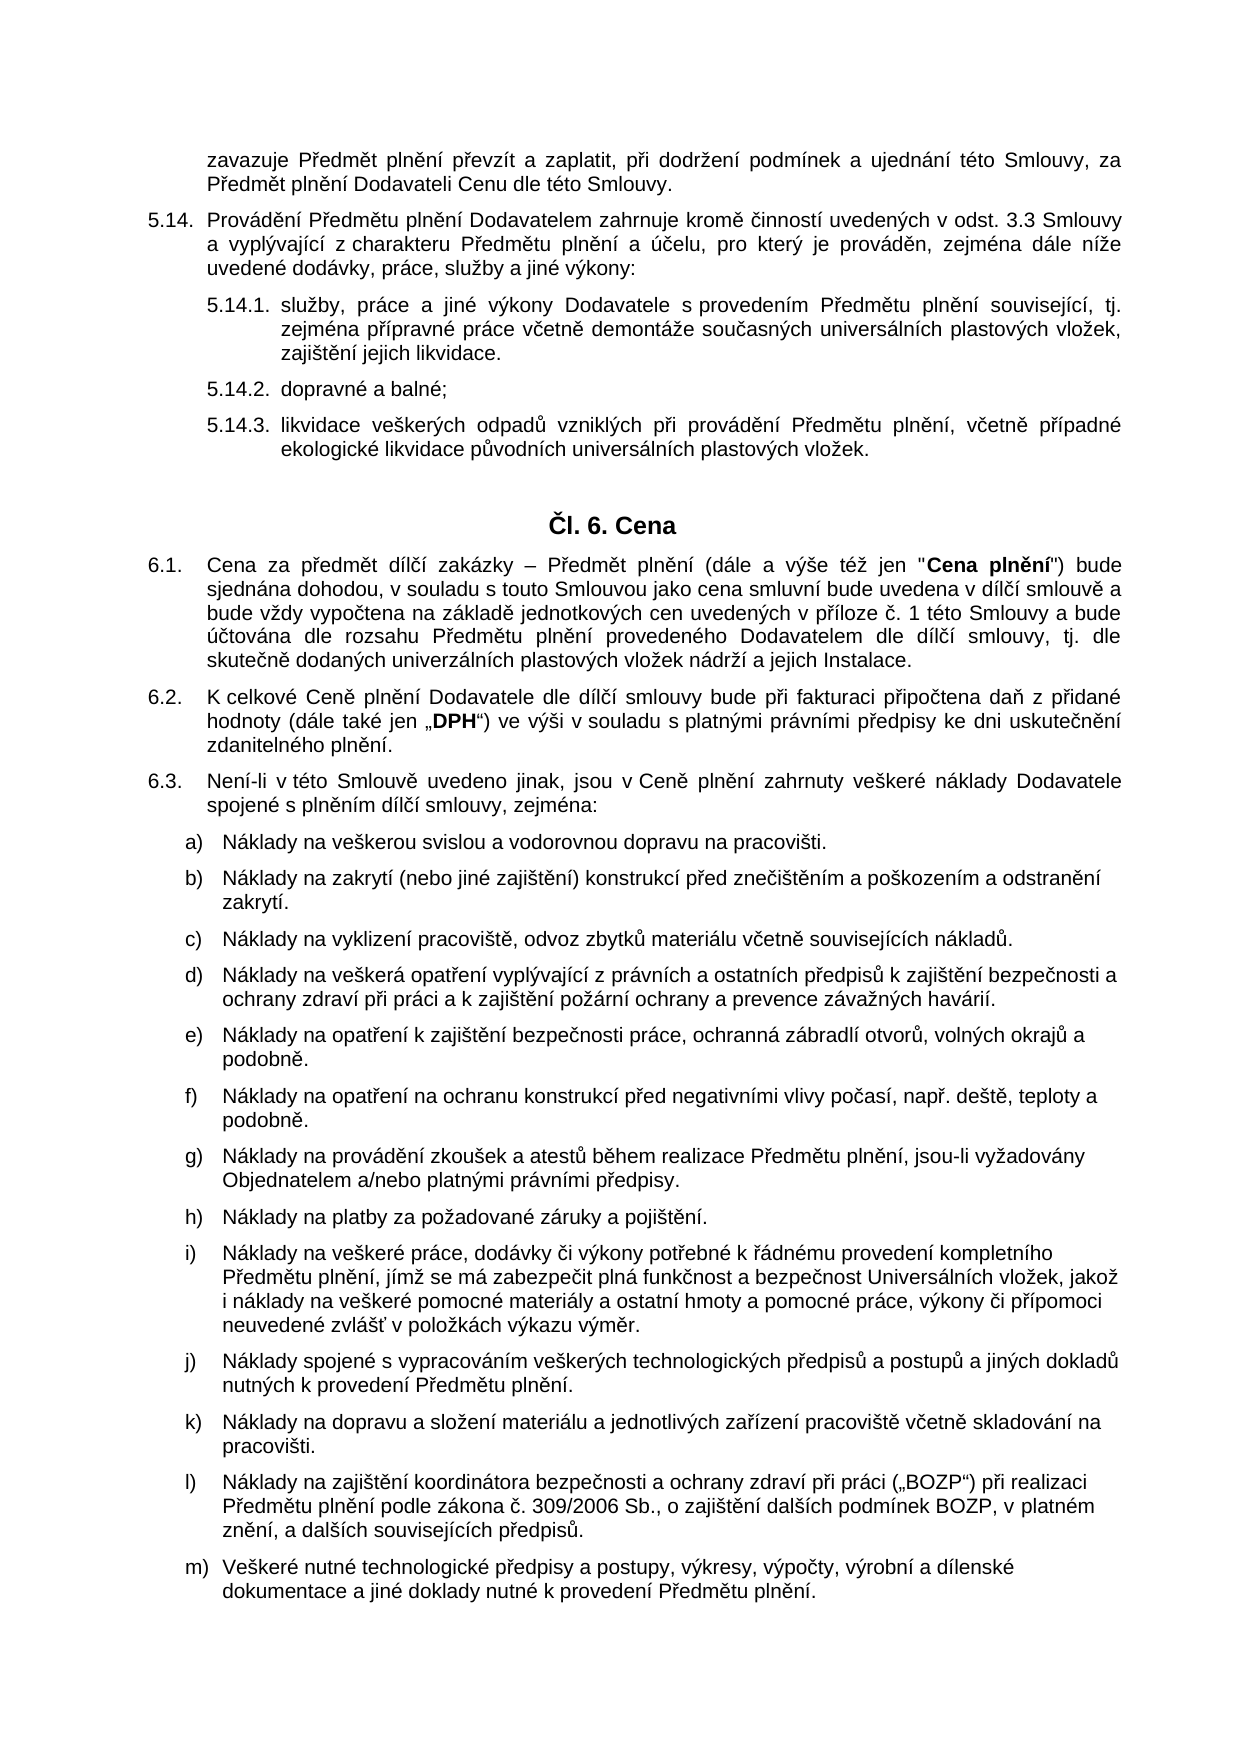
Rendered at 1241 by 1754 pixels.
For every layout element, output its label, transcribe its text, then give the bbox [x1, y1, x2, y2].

list Náklady na opatření na ochranu konstrukcí před negativními vlivy počasí, např. deště, teploty a podobně. [185, 1084, 1122, 1132]
list Náklady na zajištění koordinátora bezpečnosti a ochrany zdraví při práci („BOZP“) při realizaci Předmětu plnění podle zákona č. 309/2006 Sb., o zajištění dalších podmínek BOZP, v platném znění, a dalších souvisejících předpisů. [185, 1470, 1122, 1542]
list Náklady na veškerou svislou a vodorovnou dopravu na pracovišti. [185, 829, 1122, 853]
list Náklady spojené s vypracováním veškerých technologických předpisů a postupů a jiných dokladů nutných k provedení Předmětu plnění. [185, 1349, 1122, 1397]
list Veškeré nutné technologické předpisy a postupy, výkresy, výpočty, výrobní a dílenské dokumentace a jiné doklady nutné k provedení Předmětu plnění. [185, 1554, 1122, 1602]
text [148, 148, 1122, 196]
list Náklady na opatření k zajištění bezpečnosti práce, ochranná zábradlí otvorů, volných okrajů a podobně. [185, 1023, 1122, 1071]
list Náklady na zakrytí (nebo jiné zajištění) konstrukcí před znečištěním a poškozením a odstranění zakrytí. [185, 866, 1122, 914]
text dopravné a balné; [207, 377, 1122, 401]
list Náklady na platby za požadované záruky a pojištění. [185, 1204, 1122, 1228]
text služby, práce a jiné výkony Dodavatele s provedením Předmětu plnění související, tj. zejména přípravné práce včetně demontáže současných universálních plastových vložek, zajištění jejich likvidace. [207, 292, 1122, 364]
text Cena [102, 511, 1122, 540]
text Provádění Předmětu plnění Dodavatelem zahrnuje kromě činností uvedených v odst. 3.3 Smlouvy a vyplývající z charakteru Předmětu plnění a účelu, pro který je prováděn, zejména dále níže uvedené dodávky, práce, služby a jiné výkony: [148, 208, 1122, 280]
list Náklady na dopravu a složení materiálu a jednotlivých zařízení pracoviště včetně skladování na pracovišti. [185, 1410, 1122, 1458]
text likvidace veškerých odpadů vzniklých při provádění Předmětu plnění, včetně případné ekologické likvidace původních universálních plastových vložek. [207, 413, 1122, 461]
text Cena za předmět dílčí zakázky – Předmět plnění (dále a výše též jen "Cena plnění") bude sjednána dohodou, v souladu s touto Smlouvou jako cena smluvní bude uvedena v dílčí smlouvě a bude vždy vypočtena na základě jednotkových cen uvedených v příloze č. 1 této Smlouvy a bude účtována dle rozsahu Předmětu plnění provedeného Dodavatelem dle dílčí smlouvy, tj. dle skutečně dodaných univerzálních plastových vložek nádrží a jejich Instalace. [148, 552, 1122, 672]
list Náklady na veškeré práce, dodávky či výkony potřebné k řádnému provedení kompletního Předmětu plnění, jímž se má zabezpečit plná funkčnost a bezpečnost Universálních vložek, jakož i náklady na veškeré pomocné materiály a ostatní hmoty a pomocné práce, výkony či přípomoci neuvedené zvlášť v položkách výkazu výměr. [185, 1241, 1122, 1337]
list Náklady na veškerá opatření vyplývající z právních a ostatních předpisů k zajištění bezpečnosti a ochrany zdraví při práci a k zajištění požární ochrany a prevence závažných havárií. [185, 963, 1122, 1011]
list Náklady na vyklizení pracoviště, odvoz zbytků materiálu včetně souvisejících nákladů. [185, 926, 1122, 950]
list Náklady na provádění zkoušek a atestů během realizace Předmětu plnění, jsou-li vyžadovány Objednatelem a/nebo platnými právními předpisy. [185, 1144, 1122, 1192]
text Není-li v této Smlouvě uvedeno jinak, jsou v Ceně plnění zahrnuty veškeré náklady Dodavatele spojené s plněním dílčí smlouvy, zejména: [148, 769, 1122, 817]
text K celkové Ceně plnění Dodavatele dle dílčí smlouvy bude při fakturaci připočtena daň z přidané hodnoty (dále také jen „DPH“) ve výši v souladu s platnými právními předpisy ke dni uskutečnění zdanitelného plnění. [148, 685, 1122, 757]
